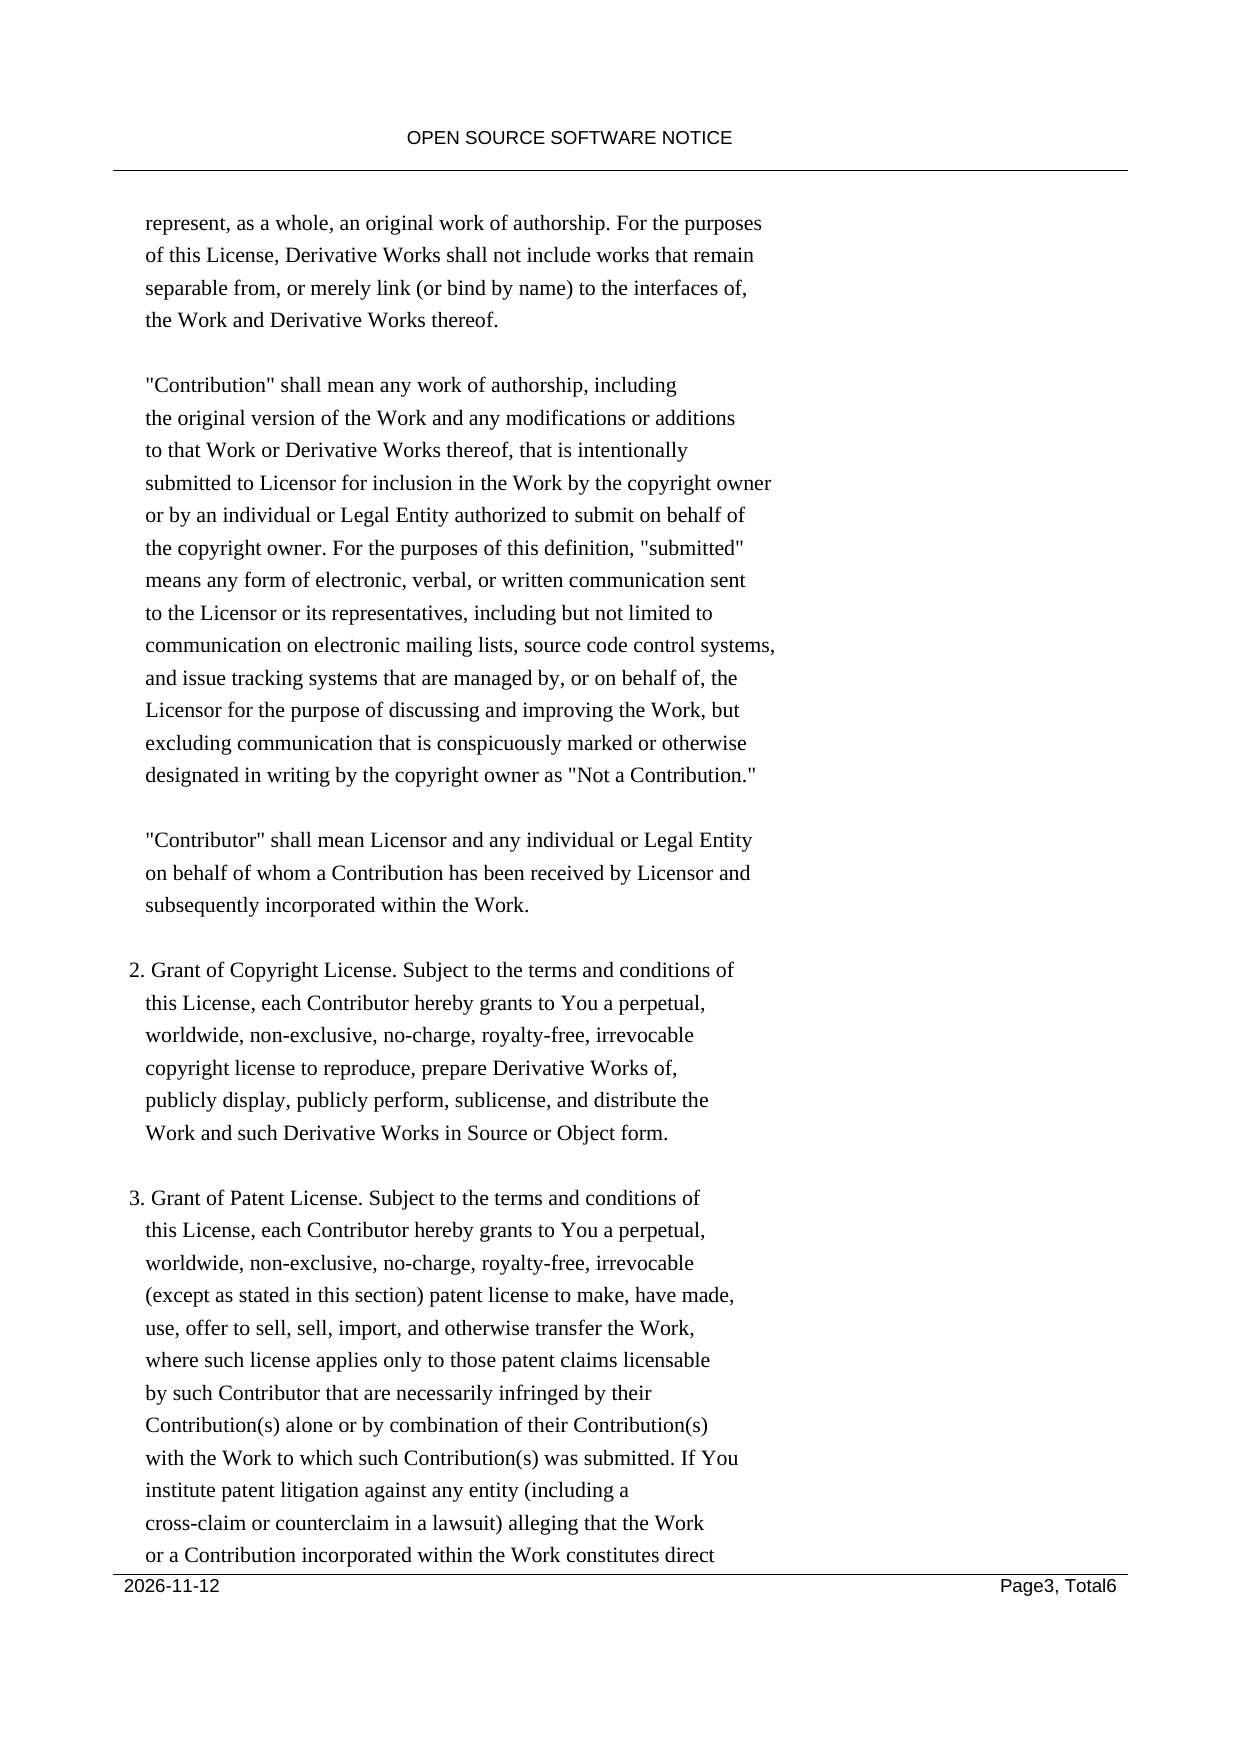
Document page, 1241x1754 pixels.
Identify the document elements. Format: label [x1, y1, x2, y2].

text [112, 206, 1128, 1571]
